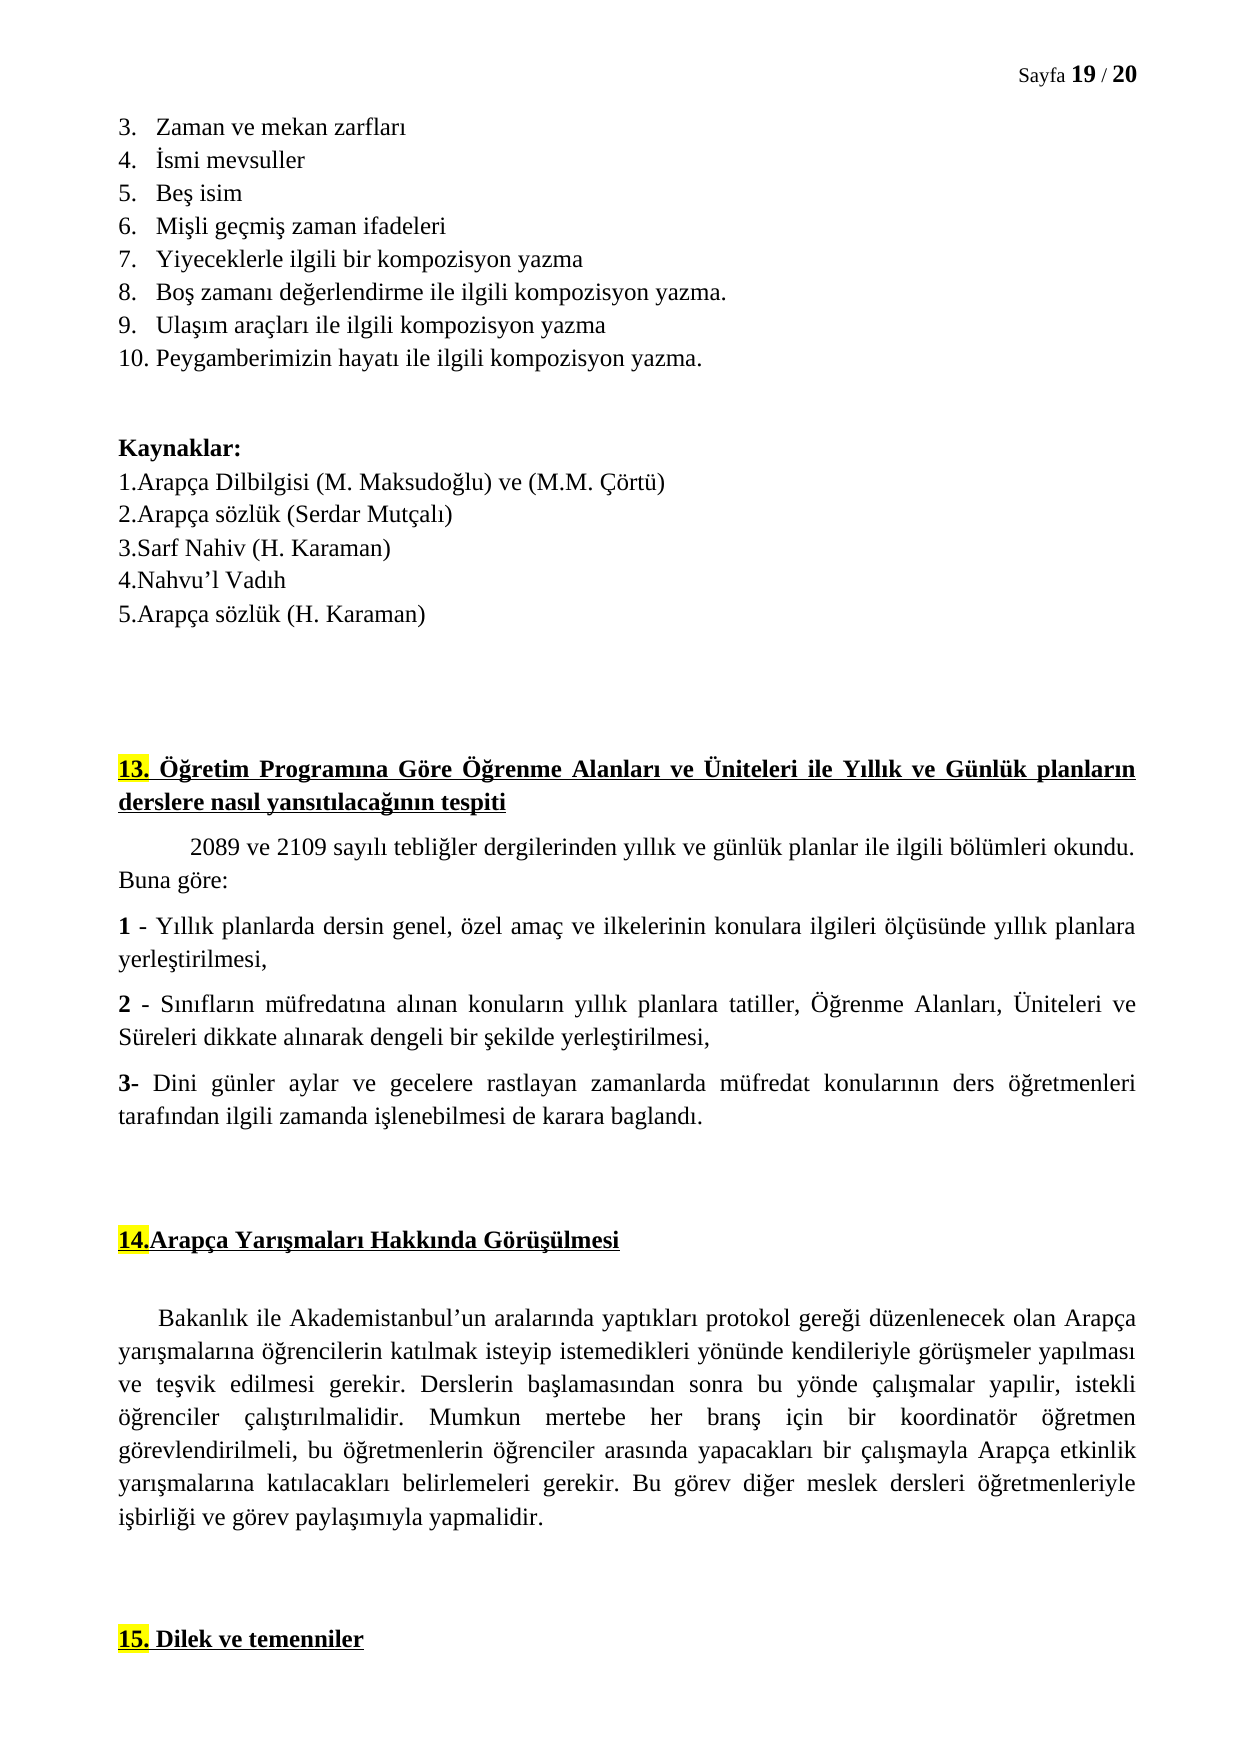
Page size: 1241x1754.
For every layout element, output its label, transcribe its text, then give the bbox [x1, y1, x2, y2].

text 5.Arapça sözlük (H. Karaman) [118, 599, 1137, 627]
text 2 - Sınıfların müfredatına alınan konuların yıllık planlara tatiller, Öğrenme Alanları, Üniteleri ve Süreleri dikkate alınarak dengeli bir şekilde yerleştirilmesi, [118, 989, 1137, 1051]
list İsmi mevsuller [118, 145, 1137, 174]
text 2089 ve 2109 sayılı tebliğler dergilerinden yıllık ve günlük planlar ile ilgili bölümleri okundu. Buna göre: [118, 832, 1137, 894]
text 15. Dilek ve temenniler [149, 1624, 1137, 1653]
text 3- Dini günler aylar ve gecelere rastlayan zamanlarda müfredat konularının ders öğretmenleri tarafından ilgili zamanda işlenebilmesi de karara baglandı. [118, 1068, 1137, 1129]
text 4.Nahvu’l Vadıh [118, 566, 1137, 594]
text Kaynaklar: [118, 433, 1137, 462]
text 1.Arapça Dilbilgisi (M. Maksudoğlu) ve (M.M. Çörtü) [118, 467, 1137, 495]
text 3.Sarf Nahiv (H. Karaman) [118, 533, 1137, 561]
list Beş isim [118, 178, 1137, 207]
list Ulaşım araçları ile ilgili kompozisyon yazma [118, 310, 1137, 339]
text Bakanlık ile Akademistanbul’un aralarında yaptıkları protokol gereği düzenlenecek olan Arapça yarışmalarına öğrencilerin katılmak isteyip istemedikleri yönünde kendileriyle görüşmeler yapılması ve teşvik edilmesi gerekir. Derslerin başlamasından sonra bu yönde çalışmalar yapılir, istekli öğrenciler çalıştırılmalidir. Mumkun mertebe her branş için bir koordinatör öğretmen görevlendirilmeli, bu öğretmenlerin öğrenciler arasında yapacakları bir çalışmayla Arapça etkinlik yarışmalarına katılacakları belirlemeleri gerekir. Bu görev diğer meslek dersleri öğretmenleriyle işbirliği ve görev paylaşımıyla yapmalidir. [118, 1270, 1137, 1530]
list Boş zamanı değerlendirme ile ilgili kompozisyon yazma. [118, 277, 1137, 306]
list Mişli geçmiş zaman ifadeleri [118, 211, 1137, 240]
text 14.Arapça Yarışmaları Hakkında Görüşülmesi [118, 1192, 1137, 1254]
list Yiyeceklerle ilgili bir kompozisyon yazma [118, 244, 1137, 273]
list Peygamberimizin hayatı ile ilgili kompozisyon yazma. [118, 343, 1137, 372]
text 2.Arapça sözlük (Serdar Mutçalı) [118, 499, 1137, 528]
text 1 - Yıllık planlarda dersin genel, özel amaç ve ilkelerinin konulara ilgileri ölçüsünde yıllık planlara yerleştirilmesi, [118, 911, 1137, 972]
text 13. Öğretim Programına Göre Öğrenme Alanları ve Üniteleri ile Yıllık ve Günlük planların derslere nasıl yansıtılacağının tespiti [118, 754, 1137, 815]
list Zaman ve mekan zarfları [118, 112, 1137, 141]
